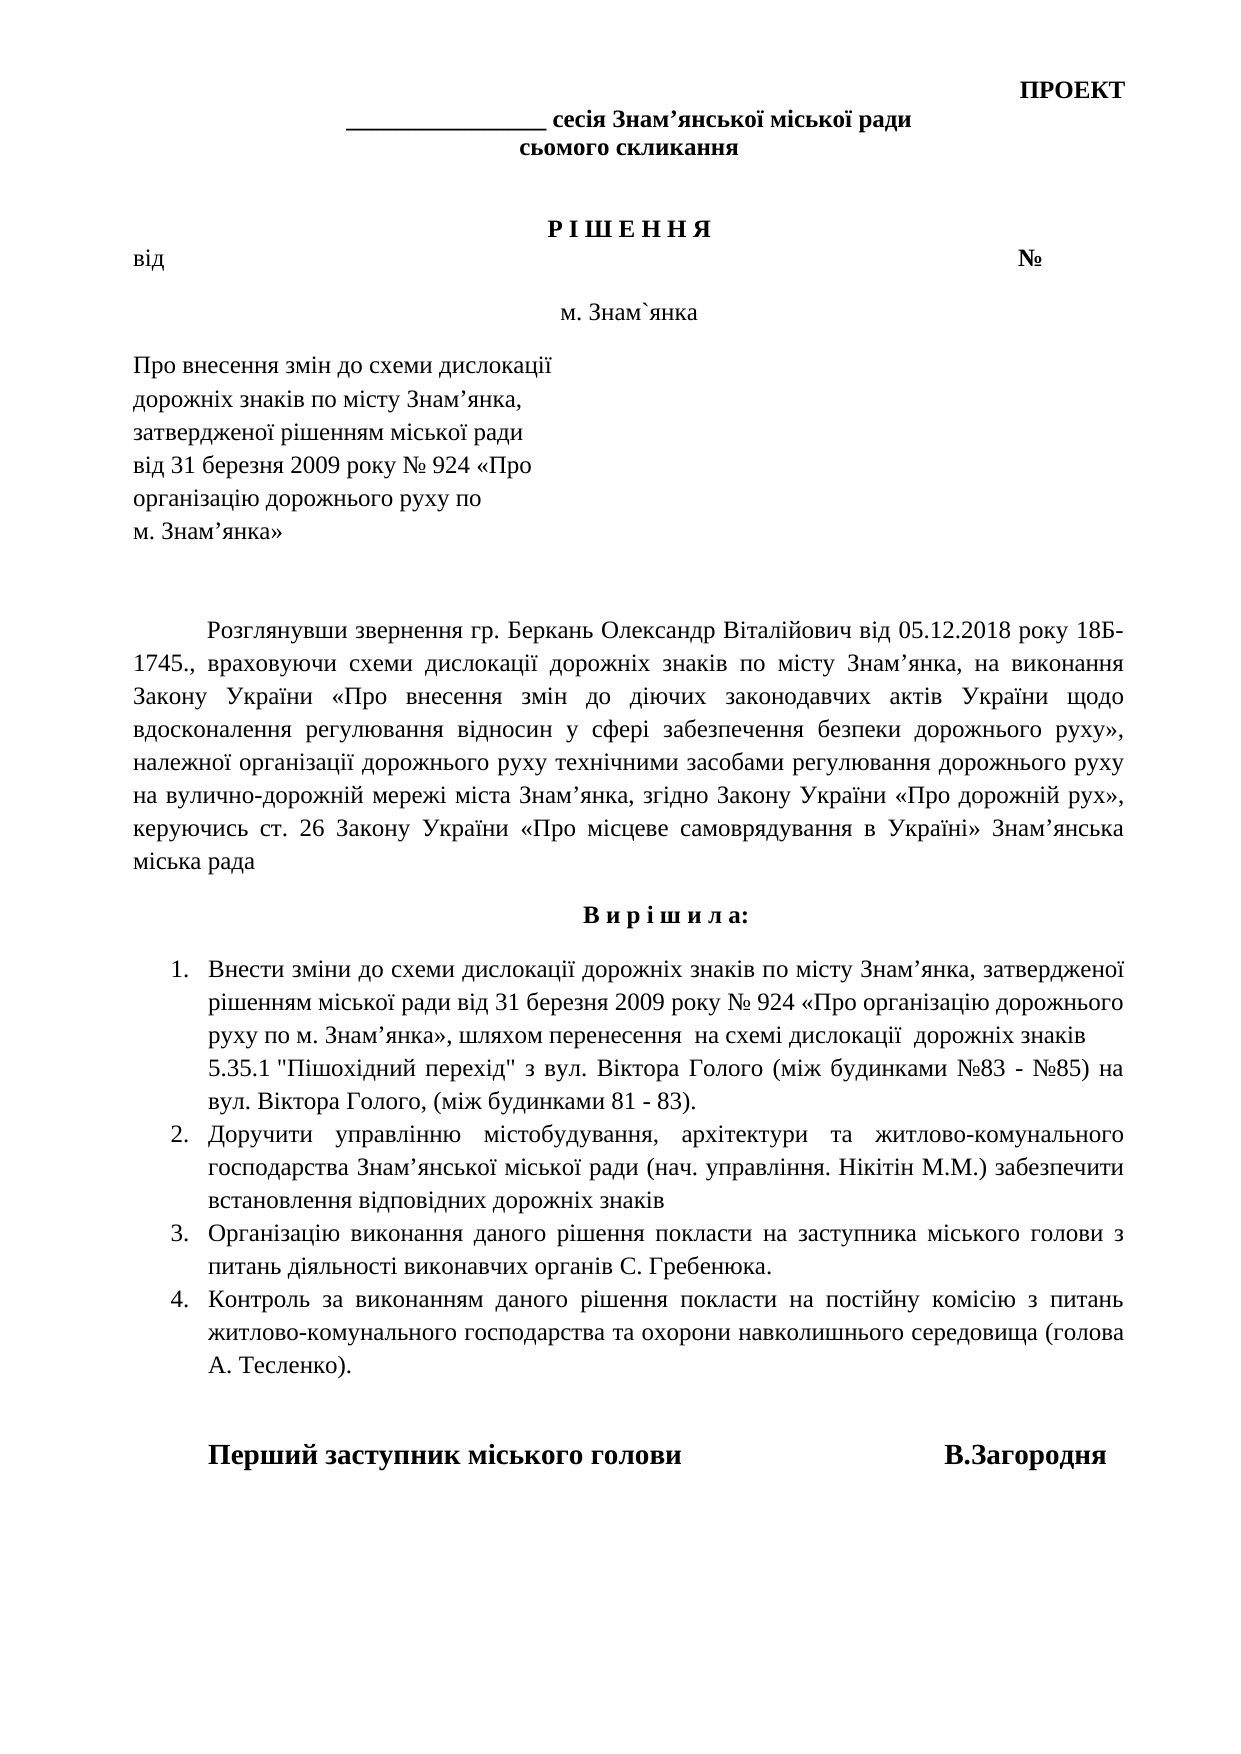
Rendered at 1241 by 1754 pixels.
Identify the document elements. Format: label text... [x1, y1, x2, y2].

text м. Знам’янка» [133, 516, 1125, 544]
list Доручити управлінню містобудування, архітектури та житлово-комунального господарства Знам’янської міської ради (нач. управління. Нікітін М.М.) забезпечити встановлення відповідних дорожніх знаків [170, 1119, 1125, 1213]
list Організацію виконання даного рішення покласти на заступника міського голови з питань діяльності виконавчих органів С. Гребенюка. [170, 1218, 1125, 1279]
text дорожніх знаків по місту Знам’янка, [133, 384, 1125, 412]
list Внести зміни до схеми дислокації дорожніх знаків по місту Знам’янка, затвердженої рішенням міської ради від 31 березня 2009 року № 924 «Про організацію дорожнього руху по м. Знам’янка», шляхом перенесення на схемі дислокації дорожніх знаків [170, 954, 1125, 1048]
text Про внесення змін до схеми дислокації [133, 351, 1125, 379]
text від № [133, 243, 1125, 272]
text В и р і ш и л а: [133, 900, 1125, 928]
subtitle ПРОЕКТ [133, 75, 1125, 104]
text затвердженої рішенням міської ради [133, 417, 1125, 445]
list 5.35.1 "Пішохідний перехід" з вул. Віктора Голого (між будинками №83 - №85) на вул. Віктора Голого, (між будинками 81 - 83). [208, 1081, 1125, 1114]
text м. Знам`янка [133, 297, 1125, 326]
list Контроль за виконанням даного рішення покласти на постійну комісію з питань житлово-комунального господарства та охорони навколишнього середовища (голова А. Тесленко). [170, 1284, 1125, 1379]
text Розглянувши звернення гр. Беркань Олександр Віталійович від 05.12.2018 року 18Б-1745., враховуючи схеми дислокації дорожніх знаків по місту Знам’янка, на виконання Закону України «Про внесення змін до діючих законодавчих актів України щодо вдосконалення регулювання відносин у сфері забезпечення безпеки дорожнього руху», належної організації дорожнього руху технічними засобами регулювання дорожнього руху на вулично-дорожній мережі міста Знам’янка, згідно Закону України «Про дорожній рух», керуючись ст. 26 Закону України «Про місцеве самоврядування в Україні» Знам’янська міська рада [133, 615, 1125, 875]
subtitle сьомого скликання [133, 132, 1125, 161]
subtitle Р І Ш Е Н Н Я [133, 214, 1125, 243]
subtitle ________________ сесія Знам’янської міської ради [133, 104, 1125, 132]
text від 31 березня 2009 року № 924 «Про [133, 450, 1125, 478]
text Перший заступник міського голови В.Загородня [208, 1437, 1125, 1470]
text організацію дорожнього руху по [133, 483, 1125, 511]
